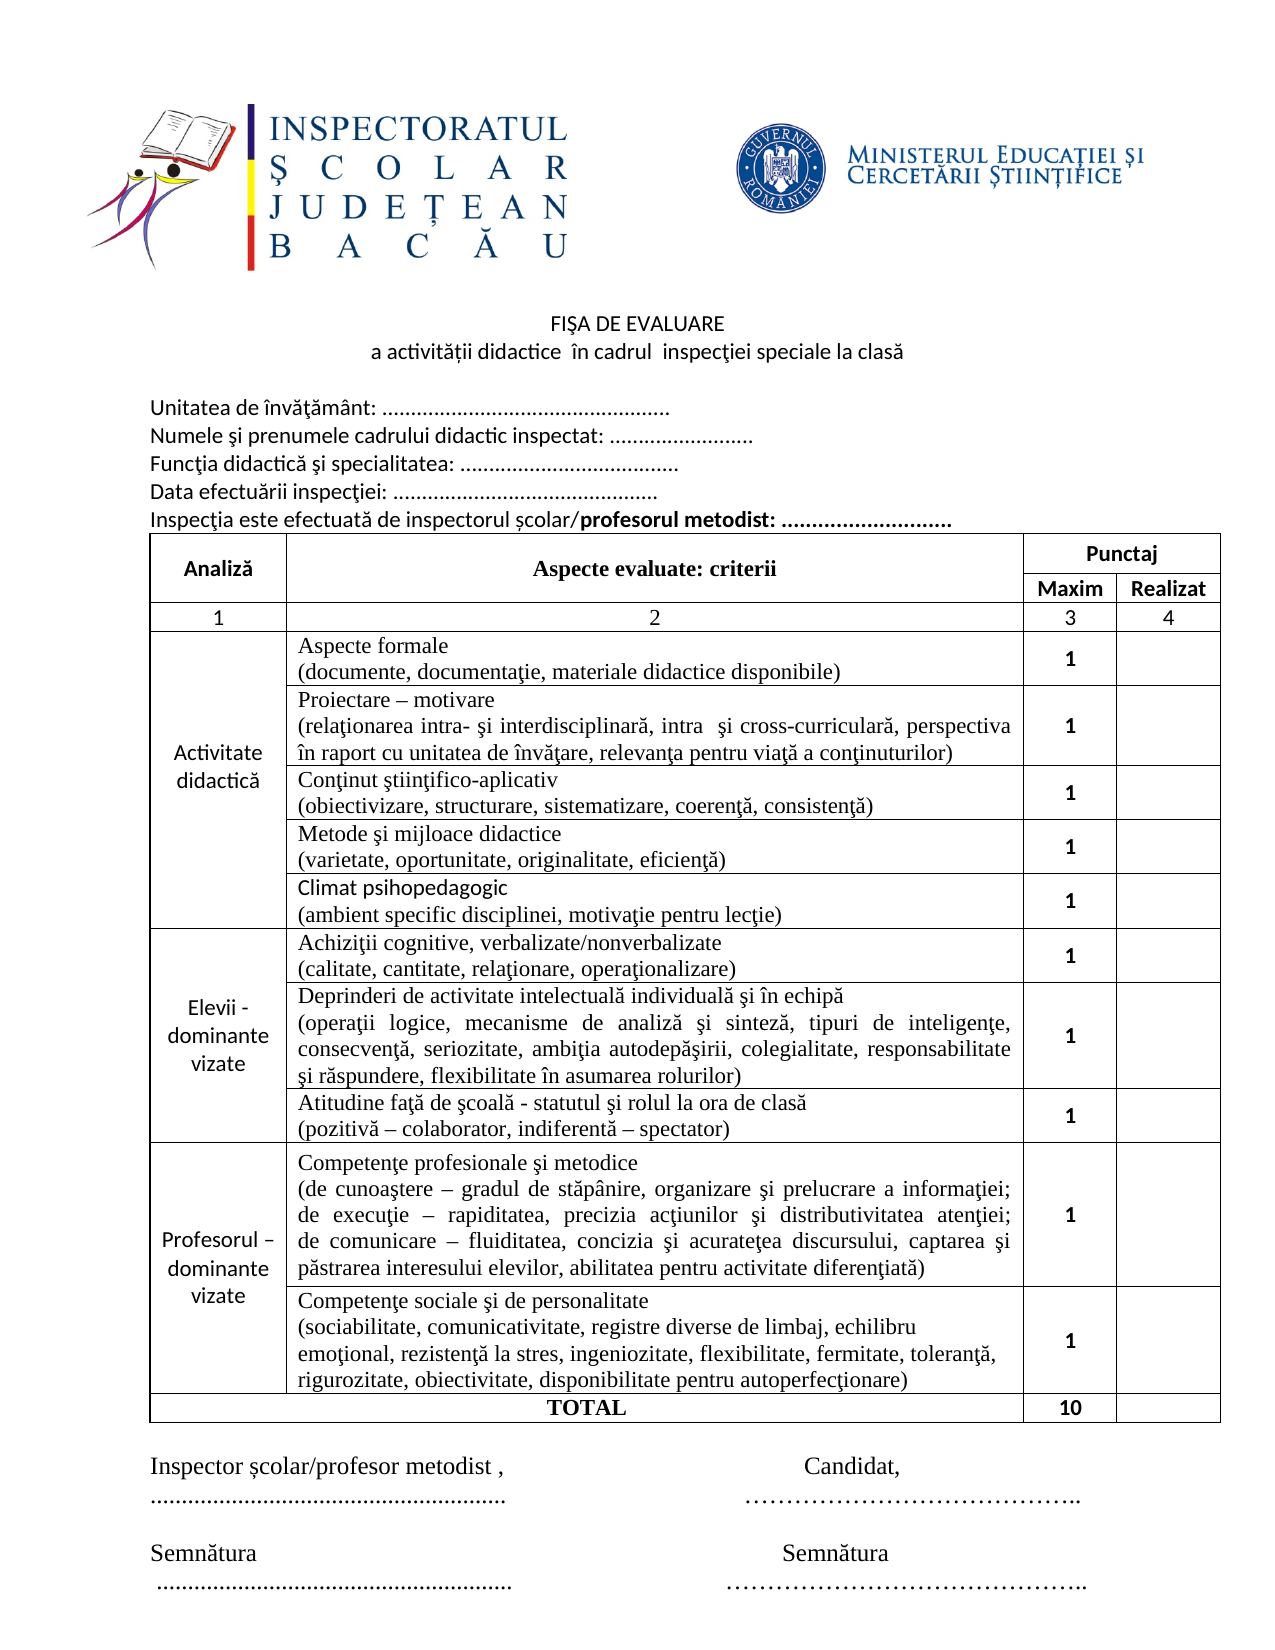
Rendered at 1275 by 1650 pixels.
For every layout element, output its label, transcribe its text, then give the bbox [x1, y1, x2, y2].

table_cell 1 [1024, 820, 1116, 872]
text Unitatea de învăţământ: .................................................. [150, 393, 1125, 421]
text Data efectuării inspecţiei: .............................................. [150, 477, 1125, 505]
table_cell 1 [1024, 983, 1116, 1088]
table_cell Competenţe profesionale şi metodice (de cunoaştere – gradul de stăpânire, organizare şi prelucrare a informaţiei; de execuţie – rapiditatea, precizia acţiunilor şi distributivitatea atenţiei; de comunicare – fluiditatea, concizia şi acurateţea discursului, captarea şi păstrarea interesului elevilor, abilitatea pentru activitate diferenţiată) [287, 1143, 1023, 1286]
table_header Aspecte evaluate: criterii [287, 534, 1023, 602]
picture [717, 104, 1163, 232]
table_cell [1117, 1089, 1220, 1142]
table_cell [1117, 1287, 1220, 1392]
table_cell Elevii - dominante vizate [151, 929, 286, 1142]
text Inspector școlar/profesor metodist , Candidat, [150, 1451, 1125, 1480]
table_cell [1117, 1394, 1220, 1422]
table_cell [1117, 686, 1220, 765]
table_cell Climat psihopedagogic (ambient specific disciplinei, motivaţie pentru lecţie) [287, 874, 1023, 928]
table_cell Maxim [1024, 574, 1116, 602]
table_cell 1 [1024, 1143, 1116, 1286]
table_cell Activitate didactică [151, 632, 286, 928]
text Semnătura Semnătura [150, 1538, 1125, 1566]
table_cell [1117, 983, 1220, 1088]
table_cell [1117, 632, 1220, 685]
table_cell 1 [1024, 874, 1116, 928]
table_cell [1117, 1143, 1220, 1286]
table_cell Deprinderi de activitate intelectuală individuală şi în echipă (operaţii logice, mecanisme de analiză şi sinteză, tipuri de inteligenţe, consecvenţă, seriozitate, ambiţia autodepăşirii, colegialitate, responsabilitate şi răspundere, flexibilitate în asumarea rolurilor) [287, 983, 1023, 1088]
table_cell 1 [1024, 1089, 1116, 1142]
table_header Punctaj [1024, 534, 1220, 573]
table_cell 1 [1024, 632, 1116, 685]
table_cell 4 [1117, 603, 1220, 631]
table_cell [1117, 766, 1220, 819]
table_cell [1117, 820, 1220, 872]
table_cell Achiziţii cognitive, verbalizate/nonverbalizate (calitate, cantitate, relaţionare, operaţionalizare) [287, 929, 1023, 982]
table_cell TOTAL [151, 1394, 1023, 1422]
picture [86, 104, 568, 271]
table_cell Metode şi mijloace didactice (varietate, oportunitate, originalitate, eficienţă) [287, 820, 1023, 872]
table_cell 1 [151, 603, 286, 631]
text FIŞA DE EVALUARE [150, 309, 1125, 337]
table_cell 10 [1024, 1394, 1116, 1422]
table_cell 3 [1024, 603, 1116, 631]
table_cell Realizat [1117, 574, 1220, 602]
table_cell [1117, 929, 1220, 982]
table_cell [1117, 874, 1220, 928]
text ......................................................... …………………………………….. [150, 1566, 1125, 1595]
text Numele şi prenumele cadrului didactic inspectat: ......................... [150, 421, 1125, 449]
text Funcţia didactică şi specialitatea: ...................................... [150, 449, 1125, 477]
table_cell 1 [1024, 1287, 1116, 1392]
table_cell Proiectare – motivare (relaţionarea intra- şi interdisciplinară, intra şi cross-curriculară, perspectiva în raport cu unitatea de învăţare, relevanţa pentru viaţă a conţinuturilor) [287, 686, 1023, 765]
text ......................................................... ………………………………….. [150, 1480, 1125, 1509]
table_cell Atitudine faţă de şcoală - statutul şi rolul la ora de clasă (pozitivă – colaborator, indiferentă – spectator) [287, 1089, 1023, 1142]
table_cell Conţinut ştiinţifico-aplicativ (obiectivizare, structurare, sistematizare, coerenţă, consistenţă) [287, 766, 1023, 819]
table_cell Competenţe sociale şi de personalitate (sociabilitate, comunicativitate, registre diverse de limbaj, echilibru emoţional, rezistenţă la stres, ingeniozitate, flexibilitate, fermitate, toleranţă, rigurozitate, obiectivitate, disponibilitate pentru autoperfecţionare) [287, 1287, 1023, 1392]
table_cell 1 [1024, 929, 1116, 982]
table_cell Profesorul – dominante vizate [151, 1143, 286, 1392]
text a activității didactice în cadrul inspecţiei speciale la clasă [150, 337, 1125, 365]
table_cell 2 [287, 603, 1023, 631]
table_cell 1 [1024, 686, 1116, 765]
table_header Analiză [151, 534, 286, 602]
table_cell 1 [1024, 766, 1116, 819]
text Inspecţia este efectuată de inspectorul școlar/profesorul metodist: ............................ [150, 505, 1125, 533]
table_cell Aspecte formale (documente, documentaţie, materiale didactice disponibile) [287, 632, 1023, 685]
